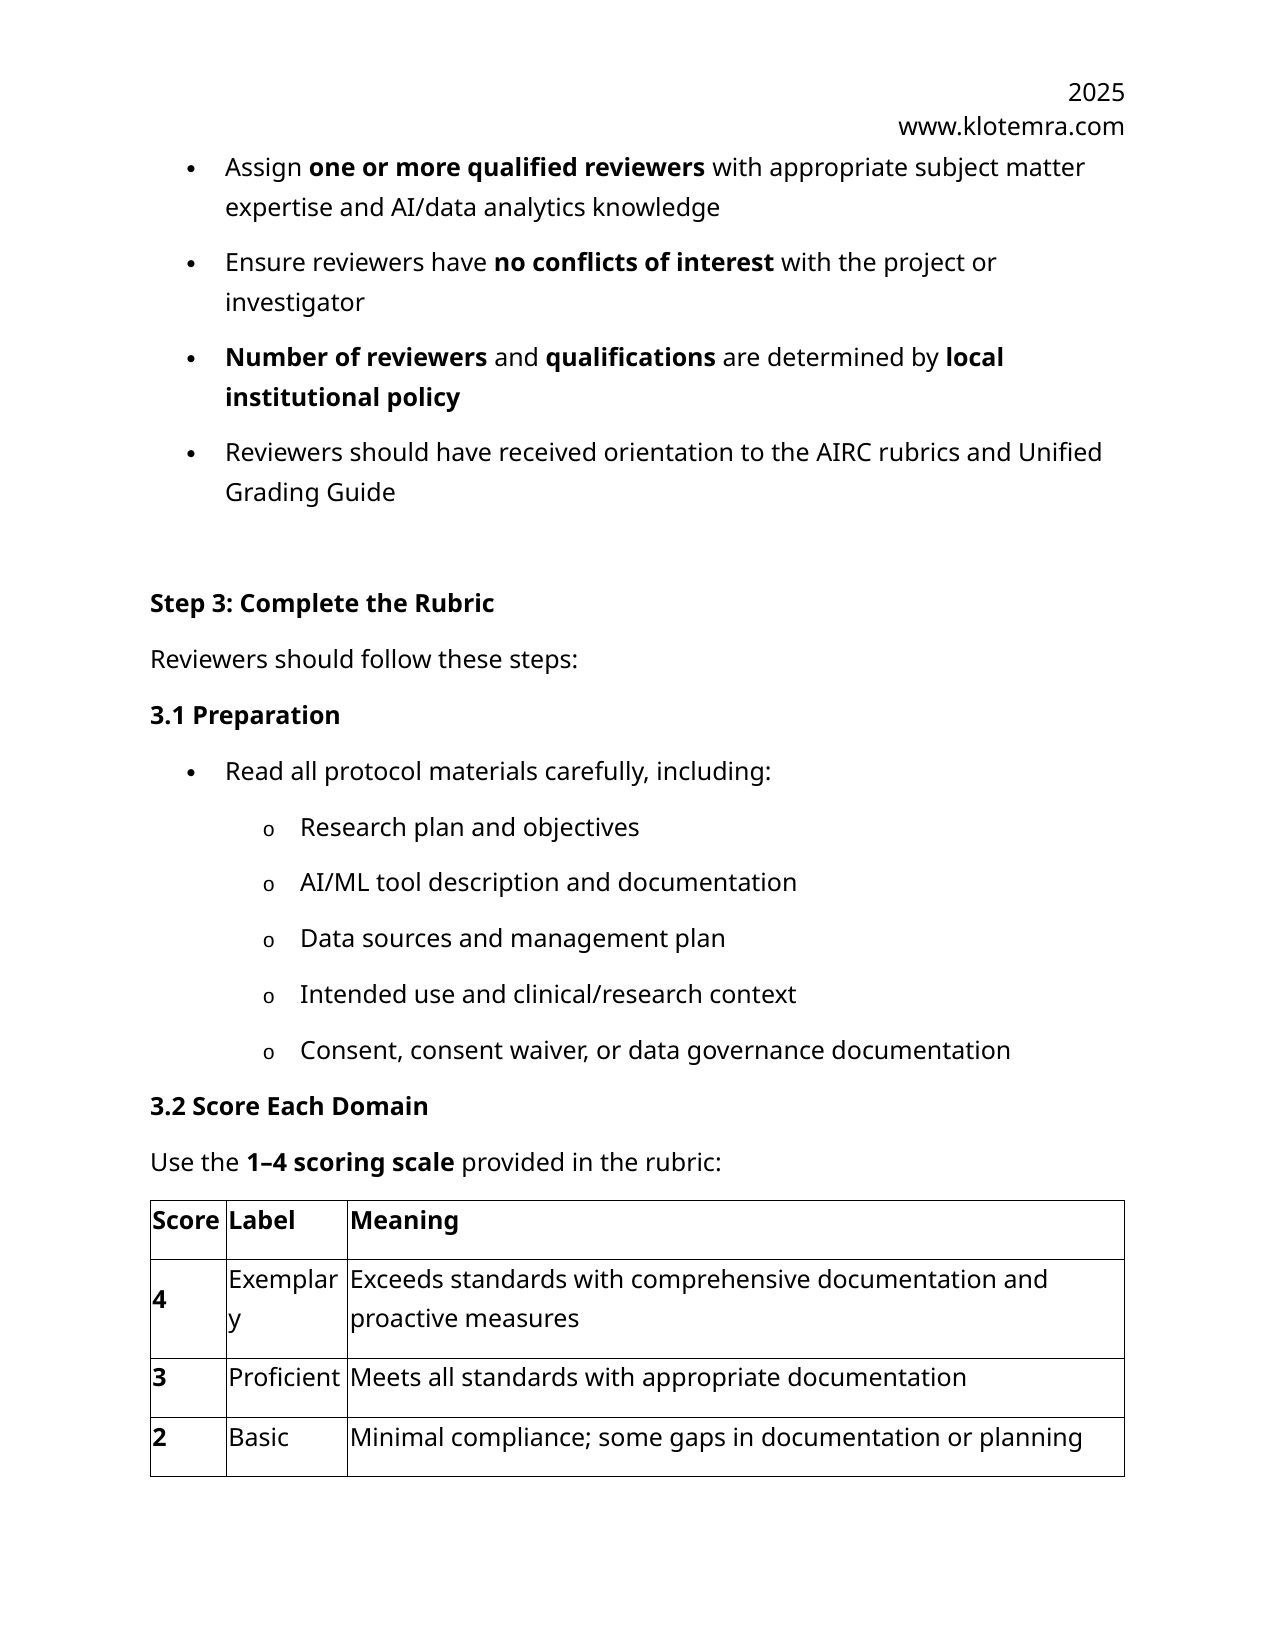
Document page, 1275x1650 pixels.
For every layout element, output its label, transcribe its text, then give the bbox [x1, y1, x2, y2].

text Reviewers should follow these steps: [150, 642, 1125, 676]
table_cell Meets all standards with appropriate documentation [348, 1359, 1124, 1417]
text Use the 1–4 scoring scale provided in the rubric: [150, 1144, 1125, 1178]
table_cell Minimal compliance; some gaps in documentation or planning [348, 1418, 1124, 1476]
list AI/ML tool description and documentation [262, 865, 1125, 899]
table_header Label [227, 1201, 347, 1259]
table_cell Exemplary [227, 1260, 347, 1357]
table_cell 4 [151, 1260, 226, 1357]
list Number of reviewers and qualifications are determined by local institutional policy [187, 340, 1125, 413]
list Ensure reviewers have no conflicts of interest with the project or investigator [187, 245, 1125, 318]
table_header Score [151, 1201, 226, 1259]
list Intended use and clinical/research context [262, 977, 1125, 1011]
list Reviewers should have received orientation to the AIRC rubrics and Unified Grading Guide [187, 435, 1125, 508]
table_cell 3 [151, 1359, 226, 1417]
list Research plan and objectives [262, 809, 1125, 843]
list Assign one or more qualified reviewers with appropriate subject matter expertise and AI/data analytics knowledge [187, 150, 1125, 223]
list Consent, consent waiver, or data governance documentation [262, 1032, 1125, 1067]
text Step 3: Complete the Rubric [150, 586, 1125, 620]
text 3.2 Score Each Domain [150, 1088, 1125, 1122]
table_cell Exceeds standards with comprehensive documentation and proactive measures [348, 1260, 1124, 1357]
list Read all protocol materials carefully, including: [187, 753, 1125, 787]
table_cell Basic [227, 1418, 347, 1476]
table_cell Proficient [227, 1359, 347, 1417]
table_header Meaning [348, 1201, 1124, 1259]
text 3.1 Preparation [150, 697, 1125, 732]
list Data sources and management plan [262, 921, 1125, 955]
table_cell 2 [151, 1418, 226, 1476]
